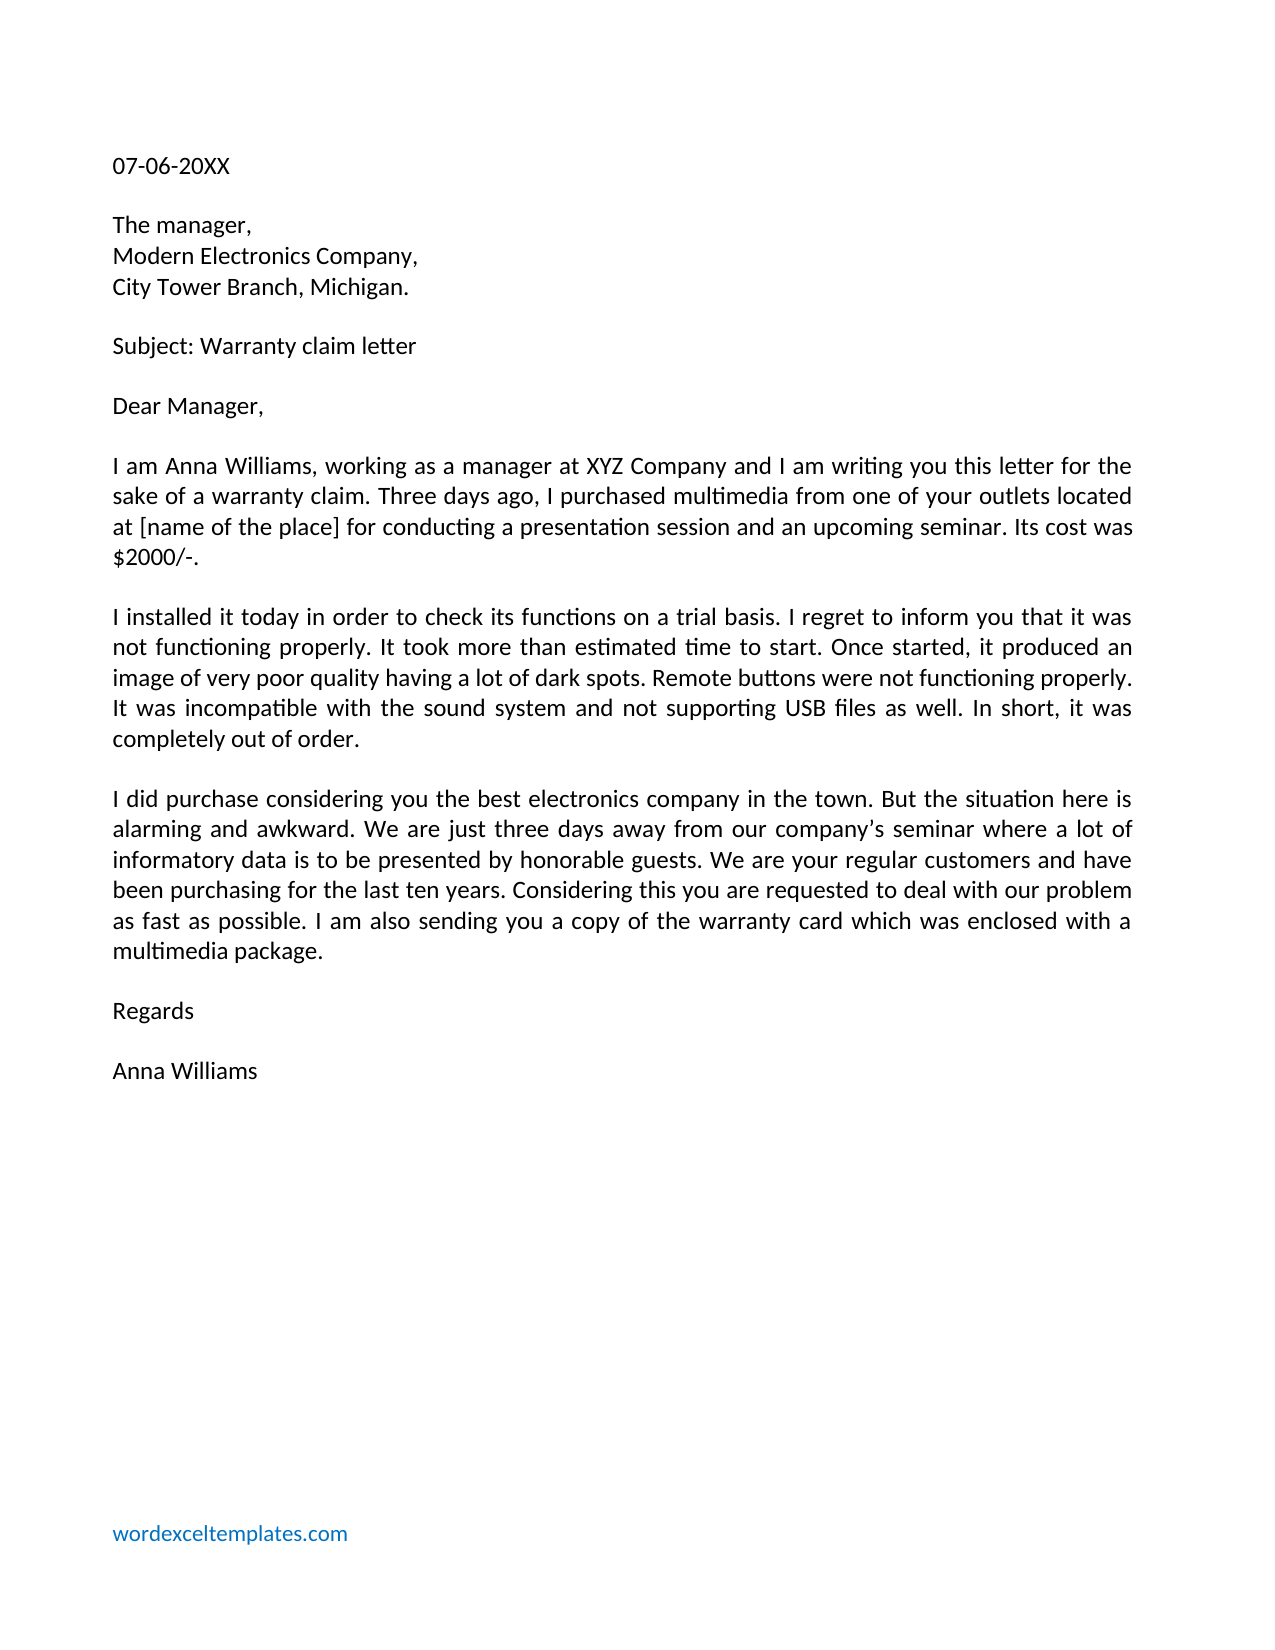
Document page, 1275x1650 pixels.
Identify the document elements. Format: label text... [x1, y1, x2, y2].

text Anna Williams [112, 1055, 1134, 1085]
text I installed it today in order to check its functions on a trial basis. I regret to inform you that it was not functioning properly. It took more than estimated time to start. Once started, it produced an image of very poor quality having a lot of dark spots. Remote buttons were not functioning properly. It was incompatible with the sound system and not supporting USB files as well. In short, it was completely out of order. [112, 601, 1134, 754]
text I did purchase considering you the best electronics company in the town. But the situation here is alarming and awkward. We are just three days away from our company’s seminar where a lot of informatory data is to be presented by honorable guests. We are your regular customers and have been purchasing for the last ten years. Considering this you are requested to deal with our problem as fast as possible. I am also sending you a copy of the warranty card which was enclosed with a multimedia package. [112, 783, 1134, 966]
text I am Anna Williams, working as a manager at XYZ Company and I am writing you this letter for the sake of a warranty claim. Three days ago, I purchased multimedia from one of your outlets located at [name of the place] for conducting a presentation session and an upcoming seminar. Its cost was $2000/-. [112, 450, 1134, 572]
text Dear Manager, [112, 390, 1134, 421]
text Regards [112, 995, 1134, 1026]
text 07-06-20XX [112, 150, 1134, 181]
text Subject: Warranty claim letter [112, 330, 1134, 361]
text The manager, Modern Electronics Company, City Tower Branch, Michigan. [112, 210, 1134, 301]
